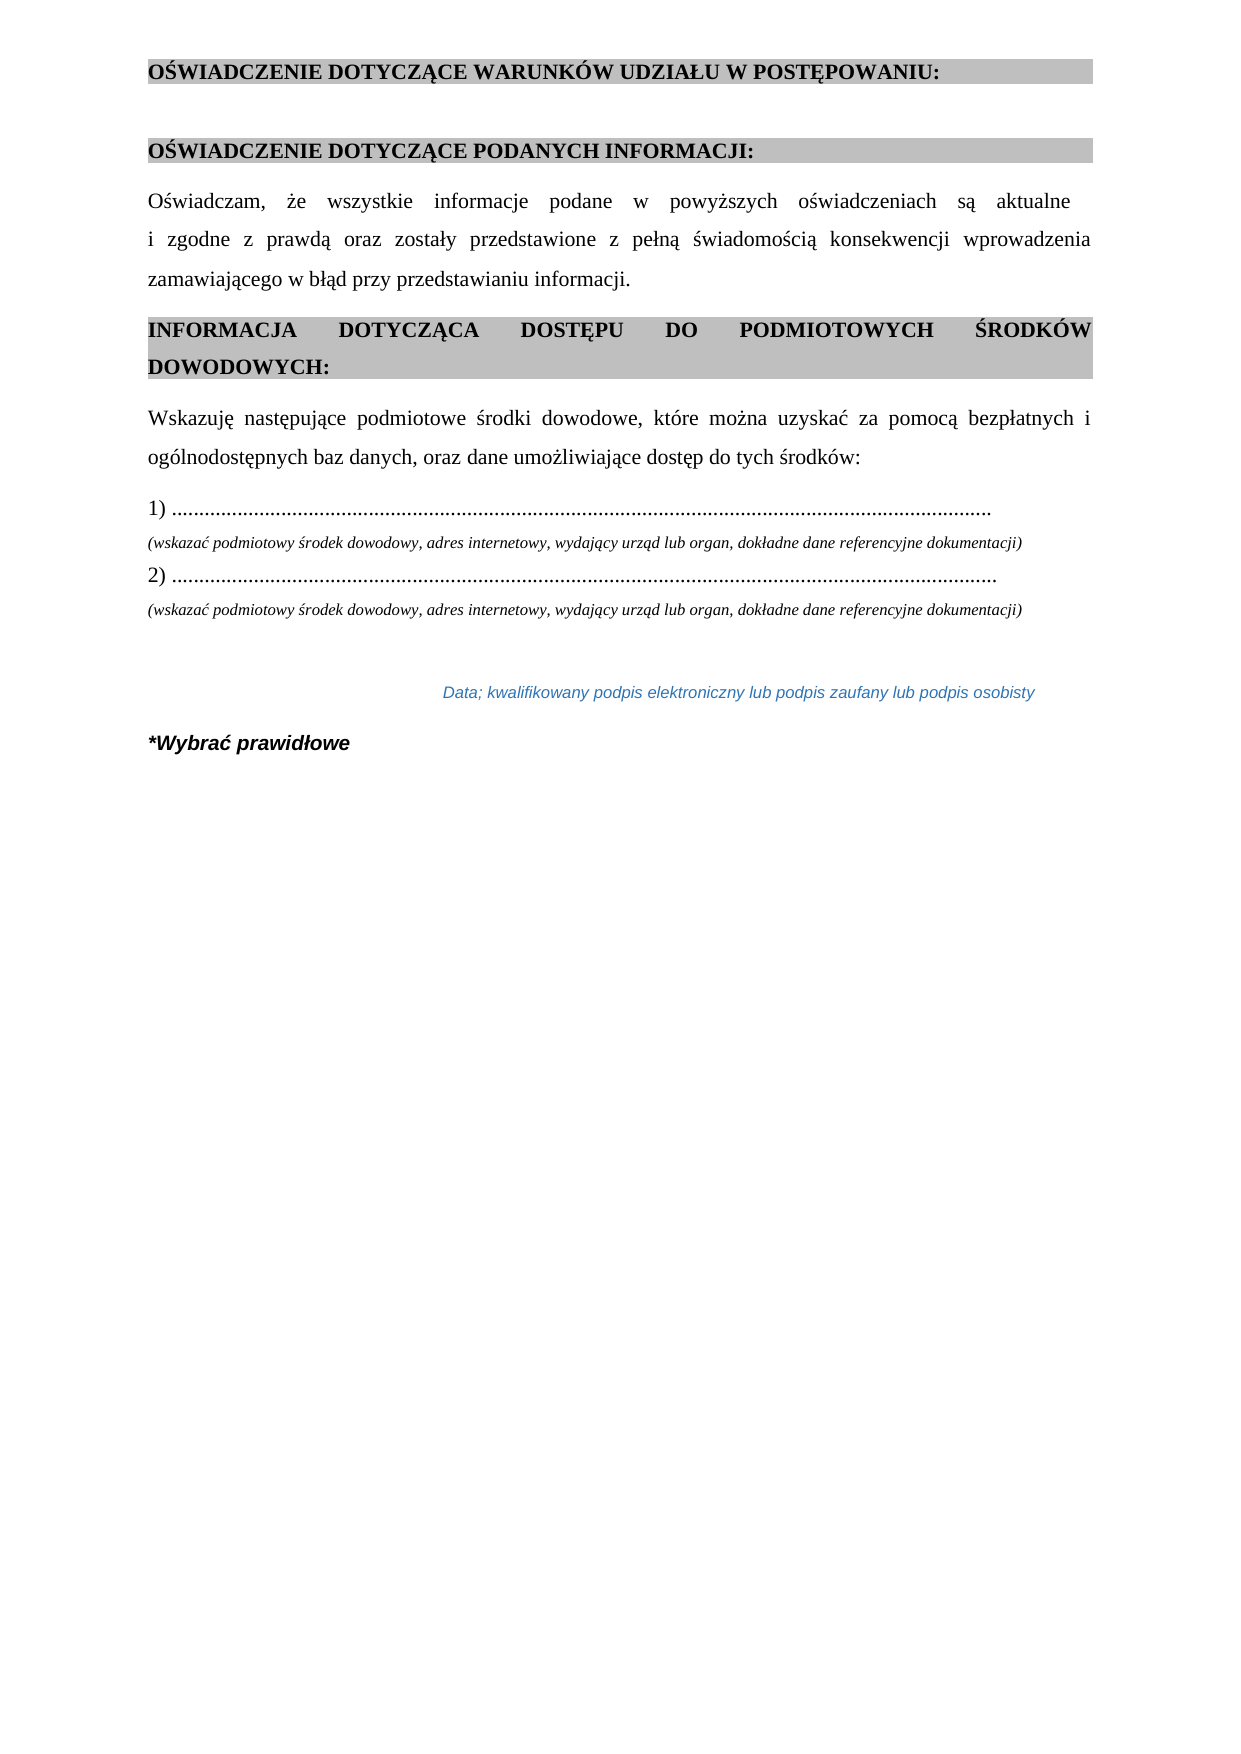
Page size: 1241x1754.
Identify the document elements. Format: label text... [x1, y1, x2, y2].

text OŚWIADCZENIE DOTYCZĄCE WARUNKÓW UDZIAŁU W POSTĘPOWANIU: [148, 59, 1093, 84]
text Data; kwalifikowany podpis elektroniczny lub podpis zaufany lub podpis osobisty [148, 683, 1093, 702]
text INFORMACJA DOTYCZĄCA DOSTĘPU DO PODMIOTOWYCH ŚRODKÓW DOWODOWYCH: [148, 317, 1093, 379]
text 2) ....................................................................................................................................................... [148, 562, 1093, 587]
text (wskazać podmiotowy środek dowodowy, adres internetowy, wydający urząd lub organ, dokładne dane referencyjne dokumentacji) [148, 599, 1093, 618]
text OŚWIADCZENIE DOTYCZĄCE PODANYCH INFORMACJI: [148, 138, 1093, 163]
text Oświadczam, że wszystkie informacje podane w powyższych oświadczeniach są aktualne i zgodne z prawdą oraz zostały przedstawione z pełną świadomością konsekwencji wprowadzenia zamawiającego w błąd przy przedstawianiu informacji. [148, 188, 1093, 291]
text *Wybrać prawidłowe [148, 731, 1093, 755]
text (wskazać podmiotowy środek dowodowy, adres internetowy, wydający urząd lub organ, dokładne dane referencyjne dokumentacji) [148, 533, 1093, 552]
text Wskazuję następujące podmiotowe środki dowodowe, które można uzyskać za pomocą bezpłatnych i ogólnodostępnych baz danych, oraz dane umożliwiające dostęp do tych środków: [148, 405, 1093, 469]
text 1) ...................................................................................................................................................... [148, 495, 1093, 520]
